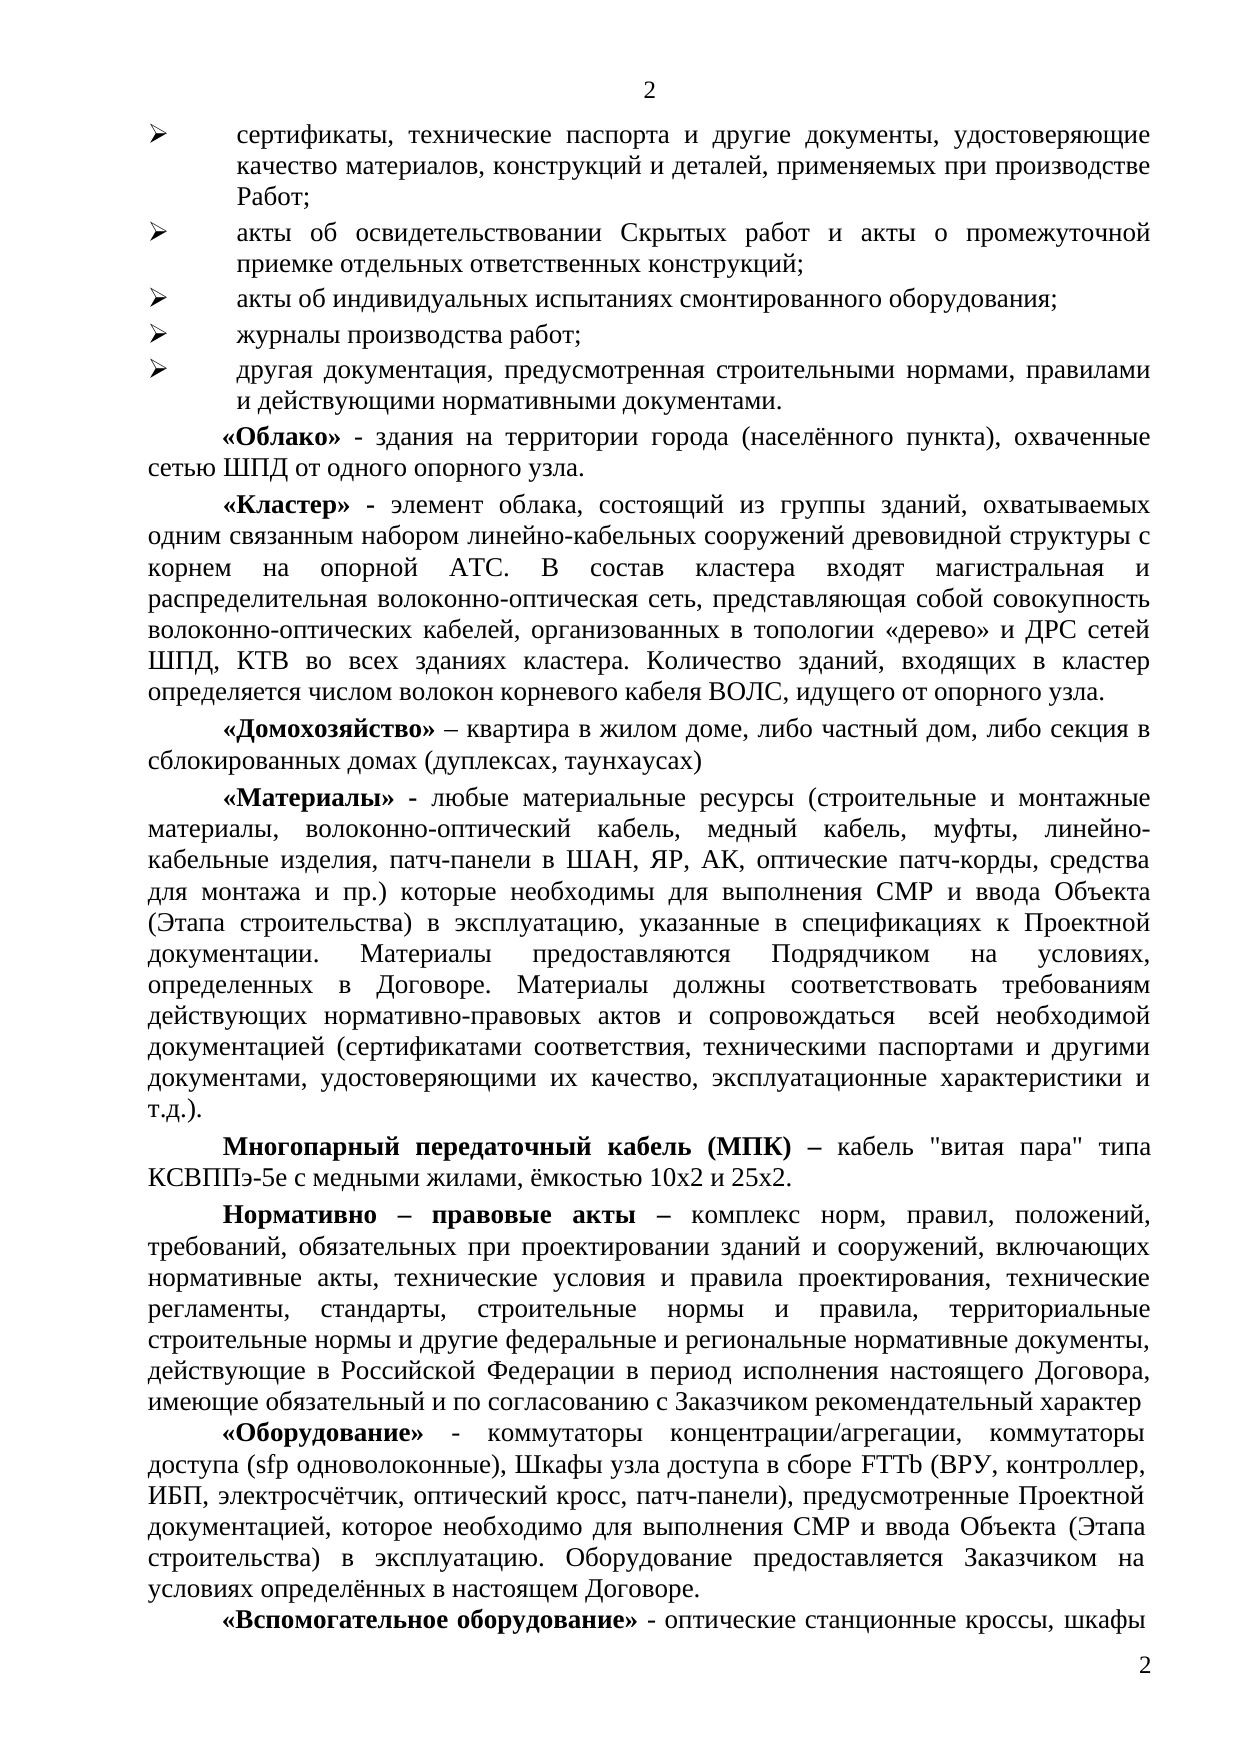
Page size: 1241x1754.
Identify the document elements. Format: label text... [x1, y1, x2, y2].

text «Оборудование» - коммутаторы концентрации/агрегации, коммутаторы доступа (sfp одноволоконные), Шкафы узла доступа в сборе FTTb (ВРУ, контроллер, ИБП, электросчётчик, оптический кросс, патч-панели), предусмотренные Проектной документацией, которое необходимо для выполнения СМР и ввода Объекта (Этапа строительства) в эксплуатацию. Оборудование предоставляется Заказчиком на условиях определённых в настоящем Договоре. [148, 1417, 1146, 1603]
text «Кластер» - элемент облака, состоящий из группы зданий, охватываемых одним связанным набором линейно-кабельных сооружений древовидной структуры с корнем на опорной АТС. В состав кластера входят магистральная и распределительная волоконно-оптическая сеть, представляющая собой совокупность волоконно-оптических кабелей, организованных в топологии «дерево» и ДРС сетей ШПД, КТВ во всех зданиях кластера. Количество зданий, входящих в кластер определяется числом волокон корневого кабеля ВОЛС, идущего от опорного узла. [148, 488, 1152, 706]
list акты об освидетельствовании Скрытых работ и акты о промежуточной приемке отдельных ответственных конструкций; [148, 216, 1152, 278]
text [148, 1603, 1146, 1634]
list акты об индивидуальных испытаниях смонтированного оборудования; [148, 282, 1152, 314]
list сертификаты, технические паспорта и другие документы, удостоверяющие качество материалов, конструкций и деталей, применяемых при производстве Работ; [148, 118, 1152, 212]
text «Домохозяйство» – квартира в жилом доме, либо частный дом, либо секция в сблокированных домах (дуплексах, таунхаусах) [148, 713, 1152, 775]
text «Облако» - здания на территории города (населённого пункта), охваченные сетью ШПД от одного опорного узла. [148, 420, 1152, 482]
text «Материалы» - любые материальные ресурсы (строительные и монтажные материалы, волоконно-оптический кабель, медный кабель, муфты, линейно-кабельные изделия, патч-панели в ШАН, ЯР, АК, оптические патч-корды, средства для монтажа и пр.) которые необходимы для выполнения СМР и ввода Объекта (Этапа строительства) в эксплуатацию, указанные в спецификациях к Проектной документации. Материалы предоставляются Подрядчиком на условиях, определенных в Договоре. Материалы должны соответствовать требованиям действующих нормативно-правовых актов и сопровождаться всей необходимой документацией (сертификатами соответствия, техническими паспортами и другими документами, удостоверяющими их качество, эксплуатационные характеристики и т.д.). [148, 781, 1152, 1124]
text Нормативно – правовые акты – комплекс норм, правил, положений, требований, обязательных при проектировании зданий и сооружений, включающих нормативные акты, технические условия и правила проектирования, технические регламенты, стандарты, строительные нормы и правила, территориальные строительные нормы и другие федеральные и региональные нормативные документы, действующие в Российской Федерации в период исполнения настоящего Договора, имеющие обязательный и по согласованию с Заказчиком рекомендательный характер [148, 1198, 1152, 1417]
list другая документация, предусмотренная строительными нормами, правилами и действующими нормативными документами. [148, 353, 1152, 416]
list журналы производства работ; [148, 318, 1152, 349]
text Многопарный передаточный кабель (МПК) – кабель "витая пара" типа КСВППэ-5е с медными жилами, ёмкостью 10х2 и 25х2. [148, 1130, 1152, 1192]
